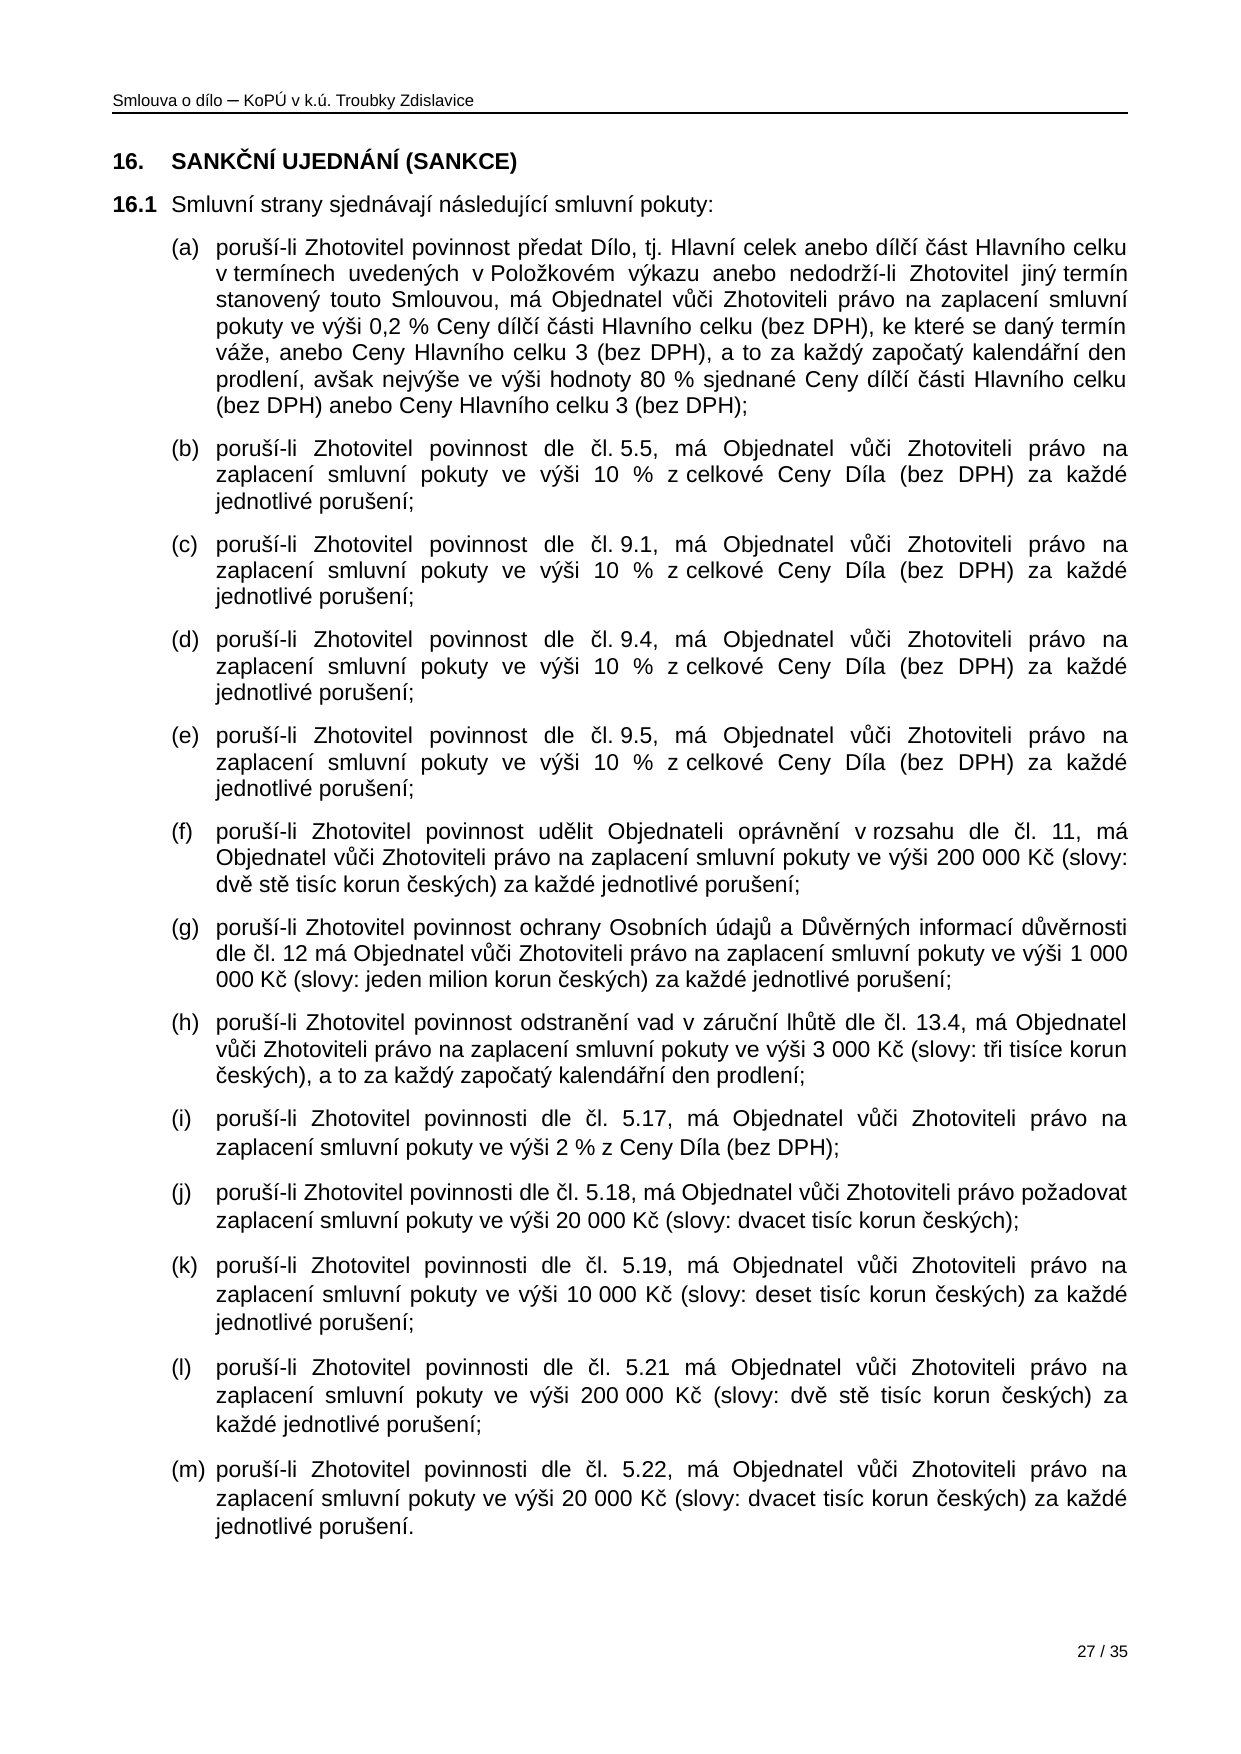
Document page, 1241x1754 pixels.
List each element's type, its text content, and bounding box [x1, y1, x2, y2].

text Sankční ujednání (SANKCE) [112, 148, 1128, 174]
text Smluvní strany sjednávají následující smluvní pokuty: [112, 191, 1128, 217]
text poruší-li Zhotovitel povinnosti dle čl. 5.19, má Objednatel vůči Zhotoviteli právo na zaplacení smluvní pokuty ve výši 10 000 Kč (slovy: deset tisíc korun českých) za každé jednotlivé porušení; [171, 1252, 1128, 1335]
text poruší-li Zhotovitel povinnosti dle čl. 5.21 má Objednatel vůči Zhotoviteli právo na zaplacení smluvní pokuty ve výši 200 000 Kč (slovy: dvě stě tisíc korun českých) za každé jednotlivé porušení; [171, 1354, 1128, 1437]
text poruší-li Zhotovitel povinnost odstranění vad v záruční lhůtě dle čl. 13.4, má Objednatel vůči Zhotoviteli právo na zaplacení smluvní pokuty ve výši 3 000 Kč (slovy: tři tisíce korun českých), a to za každý započatý kalendářní den prodlení; [171, 1009, 1128, 1088]
list poruší-li Zhotovitel povinnost dle čl. 9.1, má Objednatel vůči Zhotoviteli právo na zaplacení smluvní pokuty ve výši 10 % z celkové Ceny Díla (bez DPH) za každé jednotlivé porušení; [171, 531, 1128, 610]
text poruší-li Zhotovitel povinnosti dle čl. 5.18, má Objednatel vůči Zhotoviteli právo požadovat zaplacení smluvní pokuty ve výši 20 000 Kč (slovy: dvacet tisíc korun českých); [171, 1178, 1128, 1233]
text poruší-li Zhotovitel povinnosti dle čl. 5.22, má Objednatel vůči Zhotoviteli právo na zaplacení smluvní pokuty ve výši 20 000 Kč (slovy: dvacet tisíc korun českých) za každé jednotlivé porušení. [171, 1456, 1128, 1539]
text poruší-li Zhotovitel povinnost udělit Objednateli oprávnění v rozsahu dle čl. 11, má Objednatel vůči Zhotoviteli právo na zaplacení smluvní pokuty ve výši 200 000 Kč (slovy: dvě stě tisíc korun českých) za každé jednotlivé porušení; [171, 818, 1128, 897]
list poruší-li Zhotovitel povinnost dle čl. 9.4, má Objednatel vůči Zhotoviteli právo na zaplacení smluvní pokuty ve výši 10 % z celkové Ceny Díla (bez DPH) za každé jednotlivé porušení; [171, 626, 1128, 705]
text poruší-li Zhotovitel povinnosti dle čl. 5.17, má Objednatel vůči Zhotoviteli právo na zaplacení smluvní pokuty ve výši 2 % z Ceny Díla (bez DPH); [171, 1105, 1128, 1160]
list poruší-li Zhotovitel povinnost předat Dílo, tj. Hlavní celek anebo dílčí část Hlavního celku v termínech uvedených v Položkovém výkazu anebo nedodrží-li Zhotovitel jiný termín stanovený touto Smlouvou, má Objednatel vůči Zhotoviteli právo na zaplacení smluvní pokuty ve výši 0,2 % Ceny dílčí části Hlavního celku (bez DPH), ke které se daný termín váže, anebo Ceny Hlavního celku 3 (bez DPH), a to za každý započatý kalendářní den prodlení, avšak nejvýše ve výši hodnoty 80 % sjednané Ceny dílčí části Hlavního celku (bez DPH) anebo Ceny Hlavního celku 3 (bez DPH); [171, 234, 1128, 418]
list poruší-li Zhotovitel povinnost dle čl. 9.5, má Objednatel vůči Zhotoviteli právo na zaplacení smluvní pokuty ve výši 10 % z celkové Ceny Díla (bez DPH) za každé jednotlivé porušení; [171, 722, 1128, 801]
list poruší-li Zhotovitel povinnost dle čl. 5.5, má Objednatel vůči Zhotoviteli právo na zaplacení smluvní pokuty ve výši 10 % z celkové Ceny Díla (bez DPH) za každé jednotlivé porušení; [171, 435, 1128, 514]
text poruší-li Zhotovitel povinnost ochrany Osobních údajů a Důvěrných informací důvěrnosti dle čl. 12 má Objednatel vůči Zhotoviteli právo na zaplacení smluvní pokuty ve výši 1 000 000 Kč (slovy: jeden milion korun českých) za každé jednotlivé porušení; [171, 913, 1128, 993]
